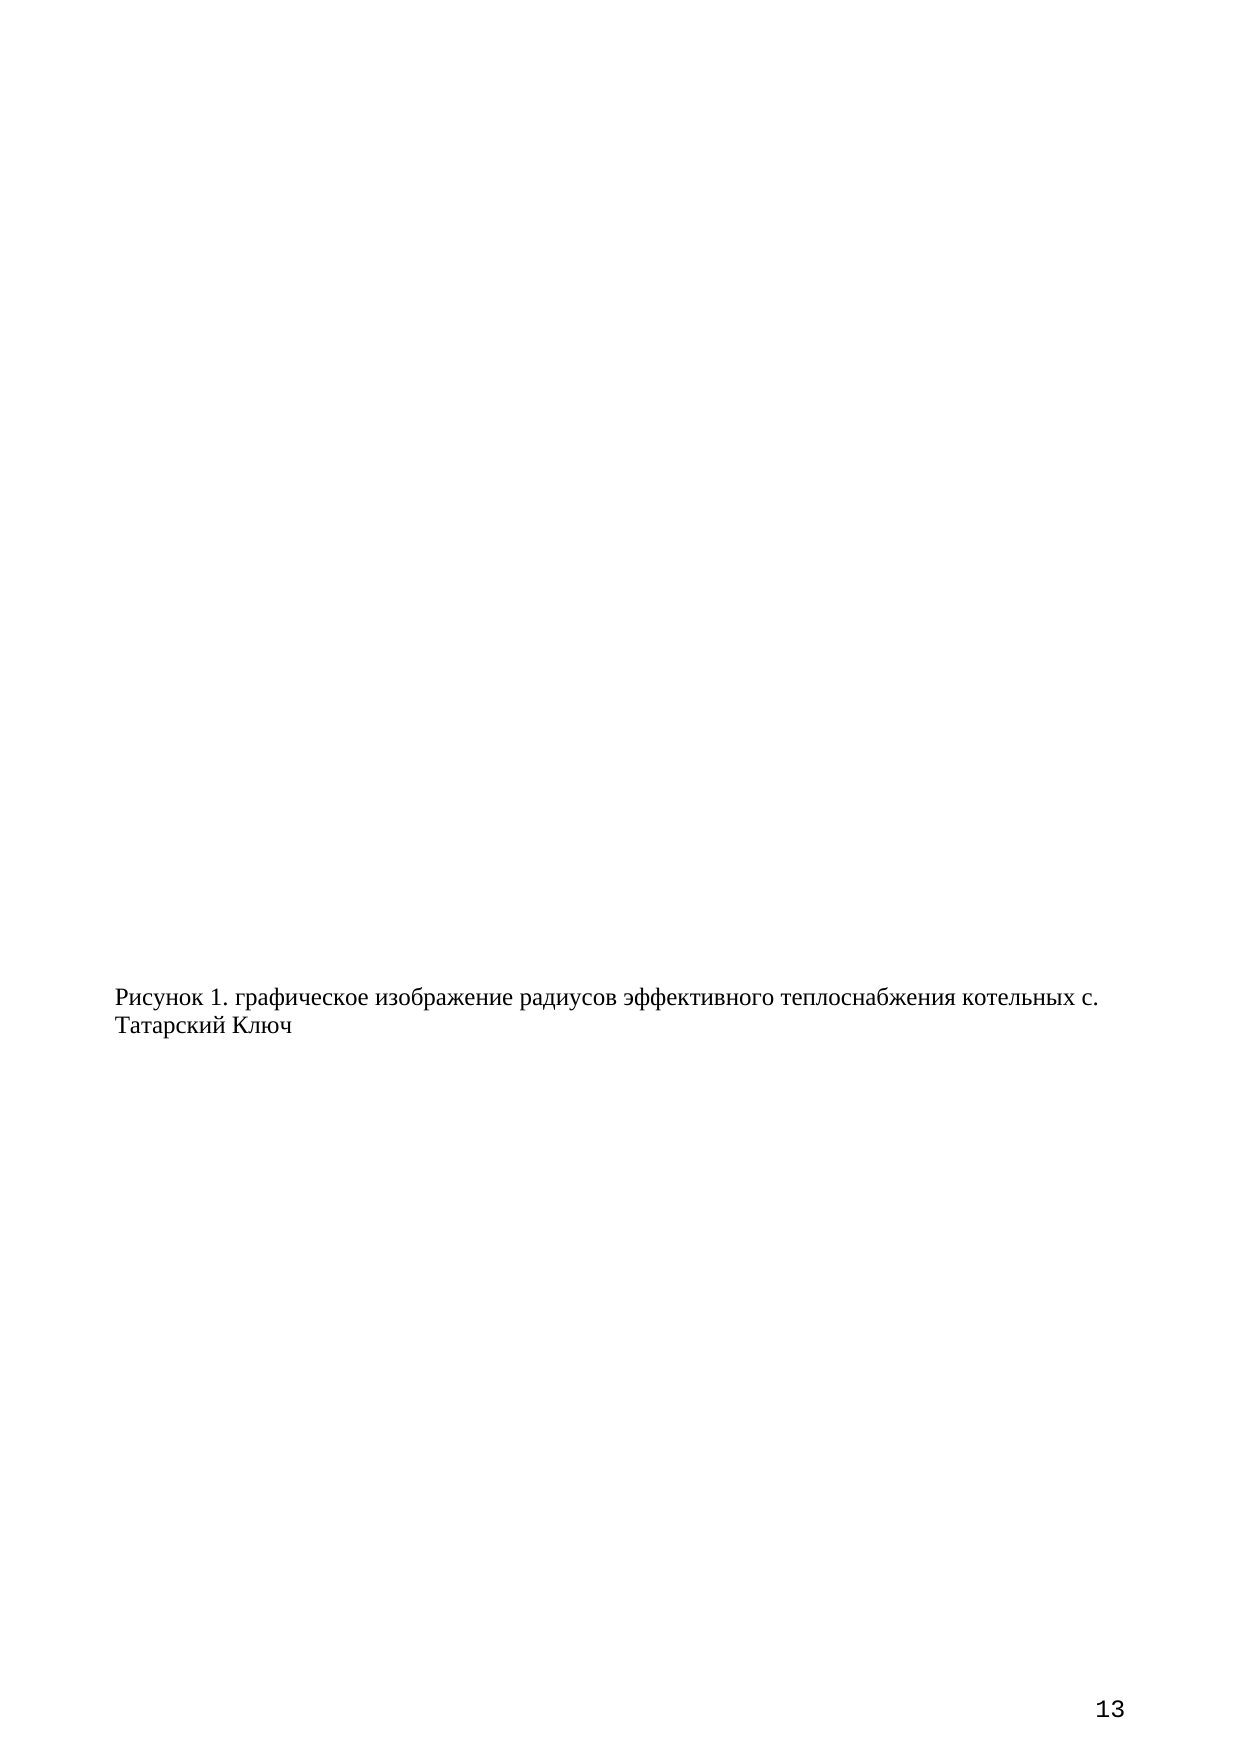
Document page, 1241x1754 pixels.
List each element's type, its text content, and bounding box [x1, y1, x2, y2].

text Рисунок 1. графическое изображение радиусов эффективного теплоснабжения котельных с. Татарский Ключ [114, 982, 1125, 1041]
